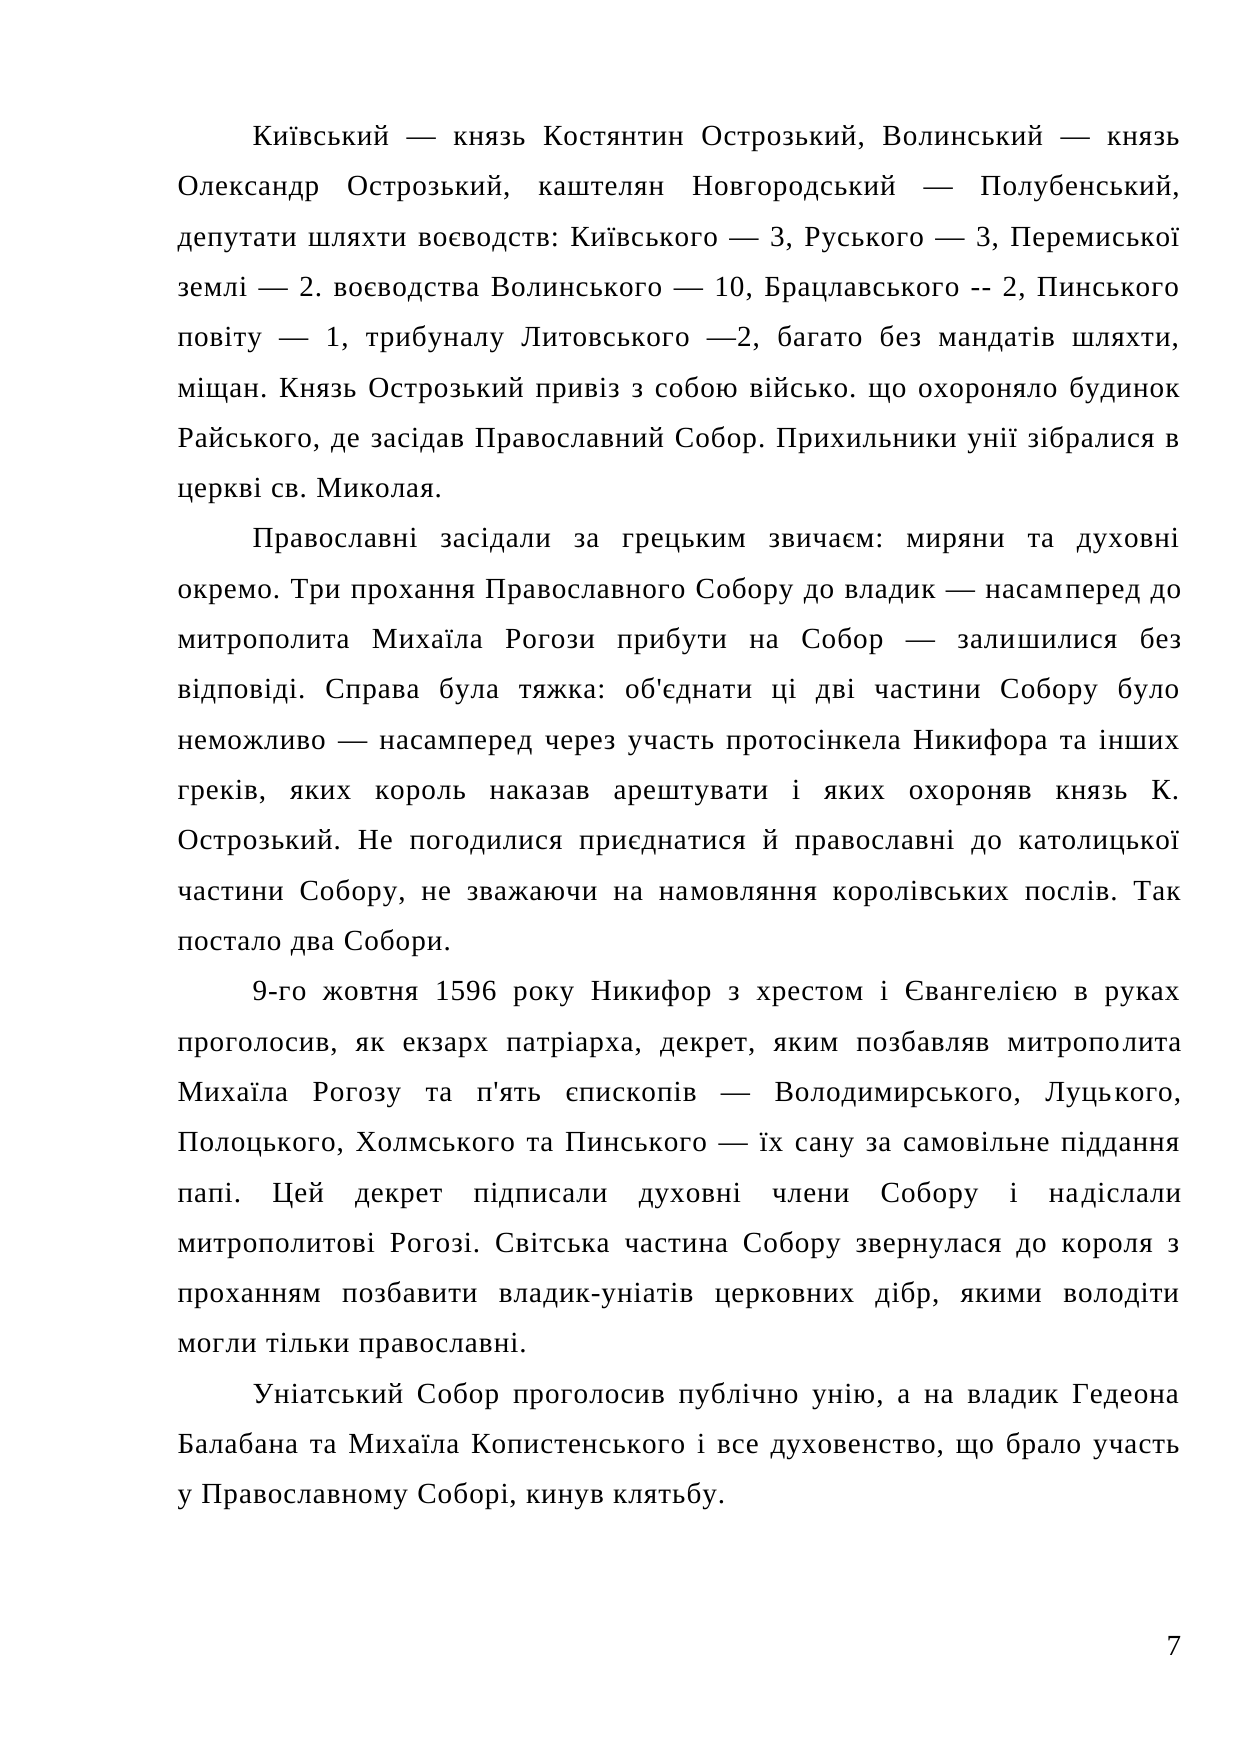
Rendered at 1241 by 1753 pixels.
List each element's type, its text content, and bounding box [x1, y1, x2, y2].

text Уніатський Собор проголосив публічно унію, а на владик Гедеона Балабана та Михаїла Копистенського і все духовенство, що брало участь у Православному Соборі, кинув клятьбу. [177, 1376, 1181, 1510]
text Православні засідали за грецьким звичаєм: миряни та духовні окремо. Три прохання Православного Собору до владик — насамперед до митрополита Михаїла Рогози прибути на Собор — залишилися без відповіді. Справа була тяжка: об'єднати ці дві частини Собору було неможливо — насамперед через участь протосінкела Никифора та інших греків, яких король наказав арештувати і яких охороняв князь К. Острозький. Не погодилися приєднатися й православні до католицької частини Собору, не зважаючи на намовляння королівських послів. Так постало два Собори. [177, 521, 1181, 957]
text 9-го жовтня 1596 року Никифор з хрестом і Євангелією в руках проголосив, як екзарх патріарха, декрет, яким позбавляв митрополита Михаїла Рогозу та п'ять єпископів — Володимирського, Луцького, Полоцького, Холмського та Пинського — їх сану за самовільне піддання папі. Цей декрет підписали духовні члени Собору і надіслали митрополитові Рогозі. Світська частина Собору звернулася до короля з проханням позбавити владик-уніатів церковних дібр, якими володіти могли тільки православні. [177, 973, 1181, 1359]
text Київський — князь Костянтин Острозький, Волинський — князь Олександр Острозький, каштелян Новгородський — Полубенський, депутати шляхти воєводств: Київського — 3, Руського — 3, Перемиської землі — 2. воєводства Волинського — 10, Брацлавського -- 2, Пинського повіту — 1, трибуналу Литовського —2, багато без мандатів шляхти, міщан. Князь Острозький привіз з собою військо. що охороняло будинок Райського, де засідав Православний Собор. Прихильники унії зібралися в церкві св. Миколая. [177, 118, 1181, 504]
